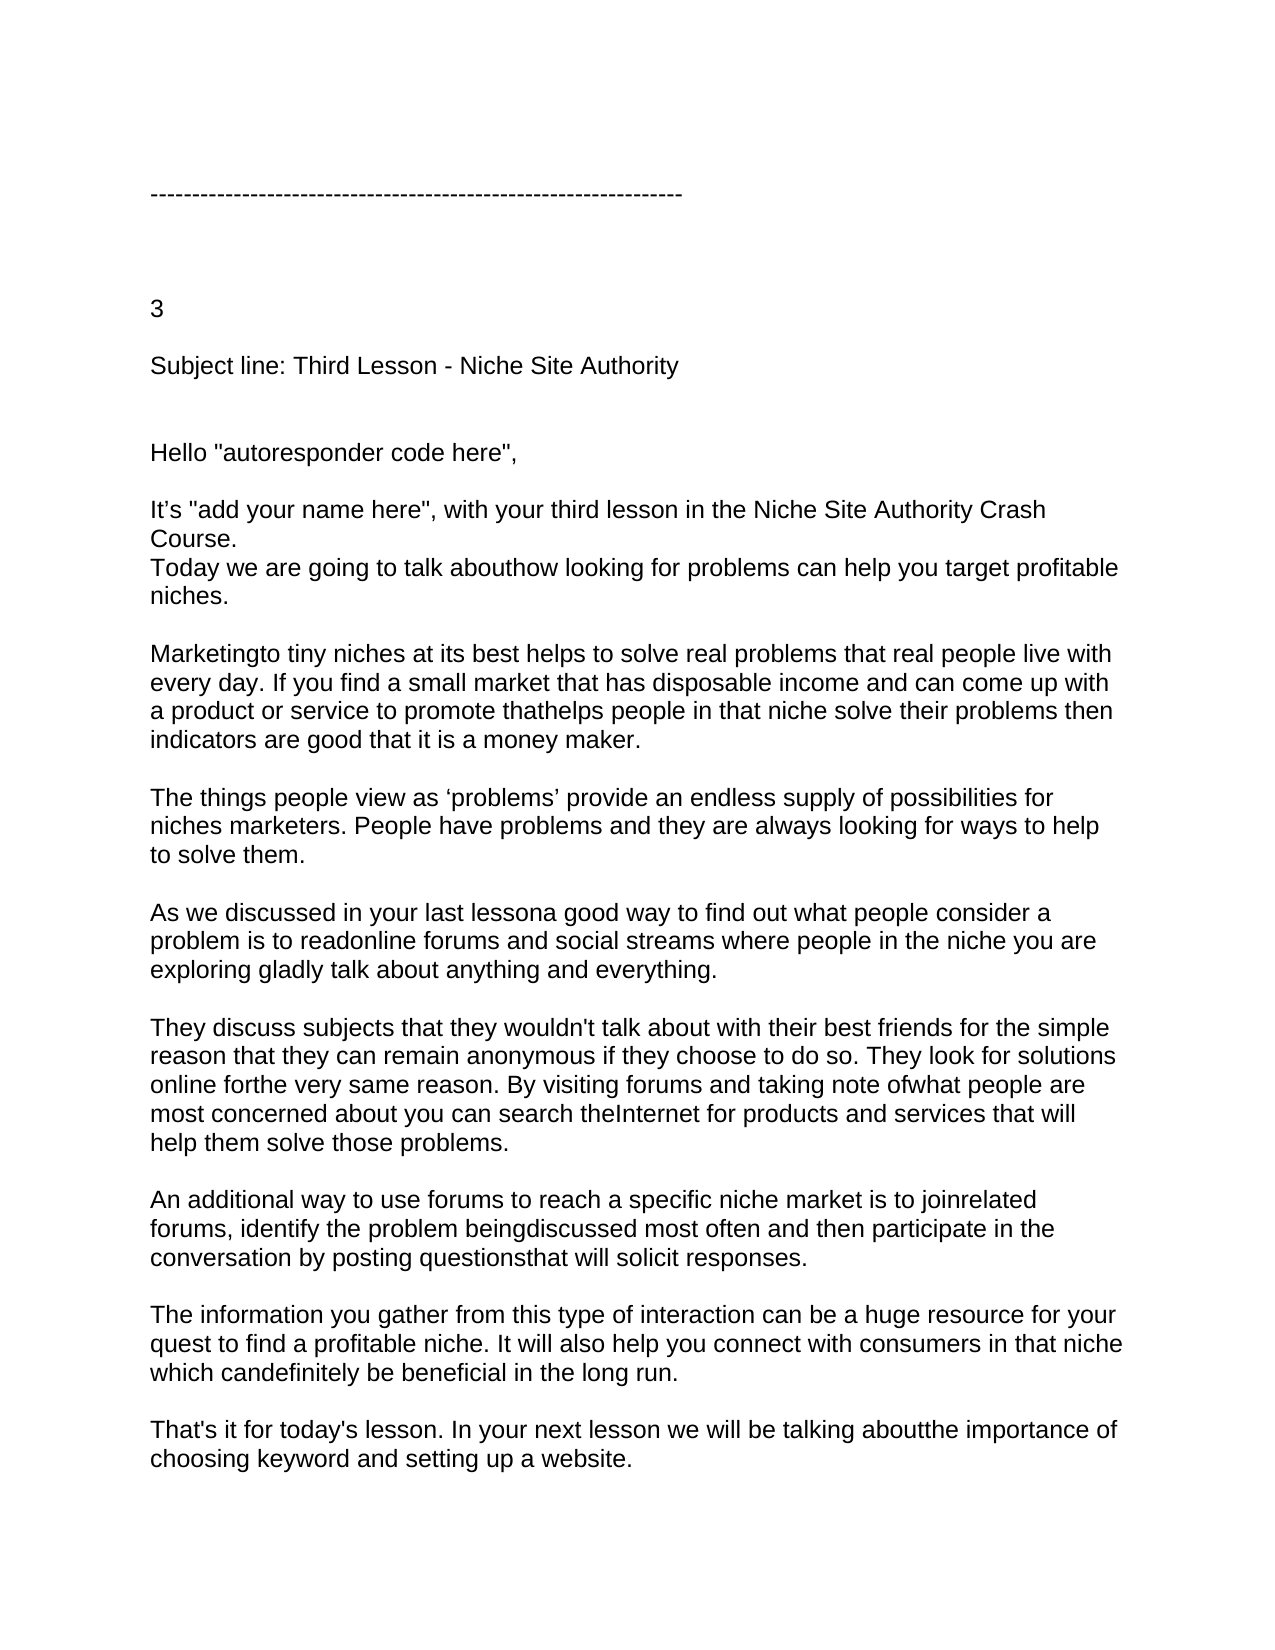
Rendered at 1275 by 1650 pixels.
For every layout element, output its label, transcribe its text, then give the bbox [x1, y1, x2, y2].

text Subject line: Third Lesson - Niche Site Authority [150, 351, 1125, 380]
text ---------------------------------------------------------------- [150, 179, 1125, 207]
text Hello "autoresponder code here", [150, 437, 1125, 466]
text They discuss subjects that they wouldn't talk about with their best friends for the simple reason that they can remain anonymous if they choose to do so. They look for solutions online forthe very same reason. By visiting forums and taking note ofwhat people are most concerned about you can search theInternet for products and services that will help them solve those problems. [150, 1012, 1125, 1156]
text The things people view as ‘problems’ provide an endless supply of possibilities for niches marketers. People have problems and they are always looking for ways to help to solve them. [150, 782, 1125, 869]
text Marketingto tiny niches at its best helps to solve real problems that real people live with every day. If you find a small market that has disposable income and can come up with a product or service to promote thathelps people in that niche solve their problems then indicators are good that it is a money maker. [150, 639, 1125, 754]
text 3 [150, 294, 1125, 322]
text As we discussed in your last lessona good way to find out what people consider a problem is to readonline forums and social streams where people in the niche you are exploring gladly talk about anything and everything. [150, 897, 1125, 984]
text It’s "add your name here", with your third lesson in the Niche Site Authority Crash Course. [150, 495, 1125, 552]
text An additional way to use forums to reach a specific niche market is to joinrelated forums, identify the problem beingdiscussed most often and then participate in the conversation by posting questionsthat will solicit responses. [150, 1185, 1125, 1271]
text The information you gather from this type of interaction can be a huge resource for your quest to find a profitable niche. It will also help you connect with consumers in that niche which candefinitely be beneficial in the long run. [150, 1300, 1125, 1386]
text That's it for today's lesson. In your next lesson we will be talking aboutthe importance of choosing keyword and setting up a website. [150, 1415, 1125, 1472]
text Today we are going to talk abouthow looking for problems can help you target profitable niches. [150, 552, 1125, 610]
